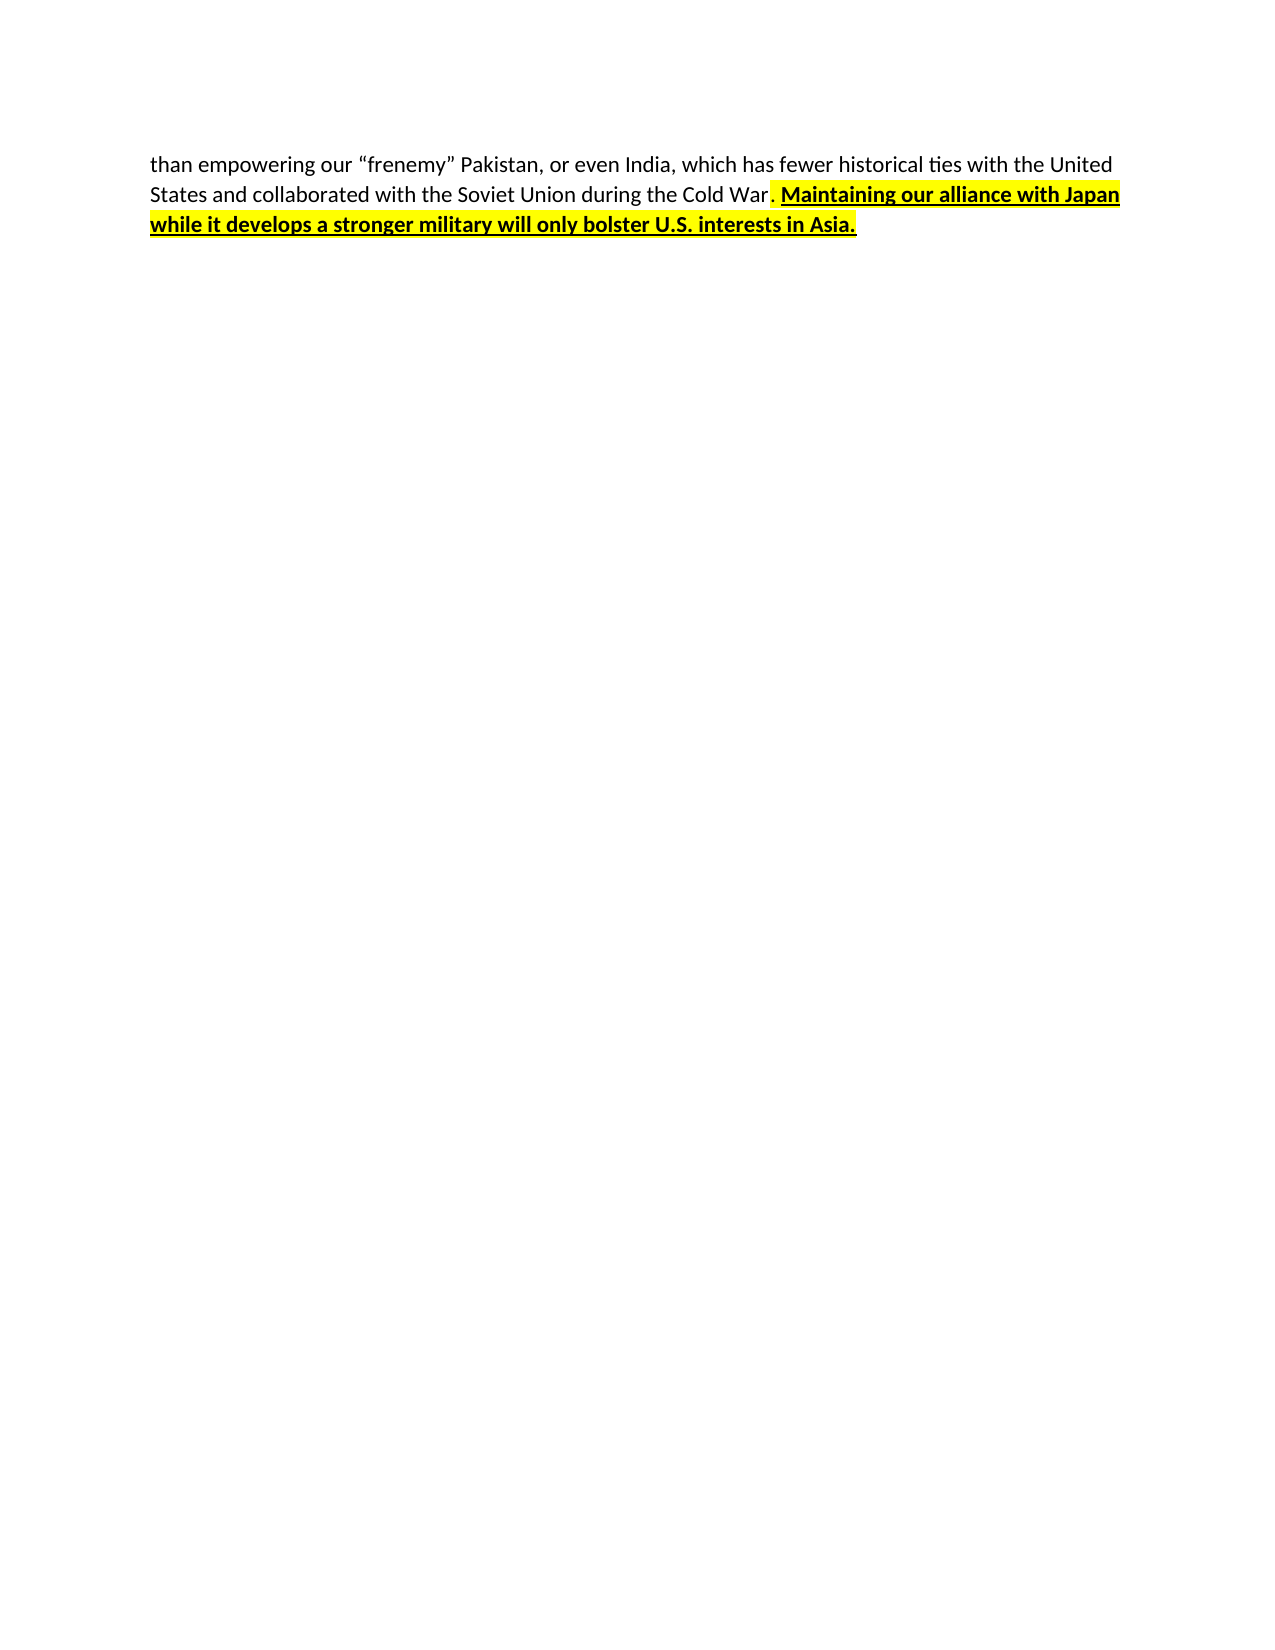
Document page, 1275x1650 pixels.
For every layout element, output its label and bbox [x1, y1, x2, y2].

text [150, 150, 1125, 238]
